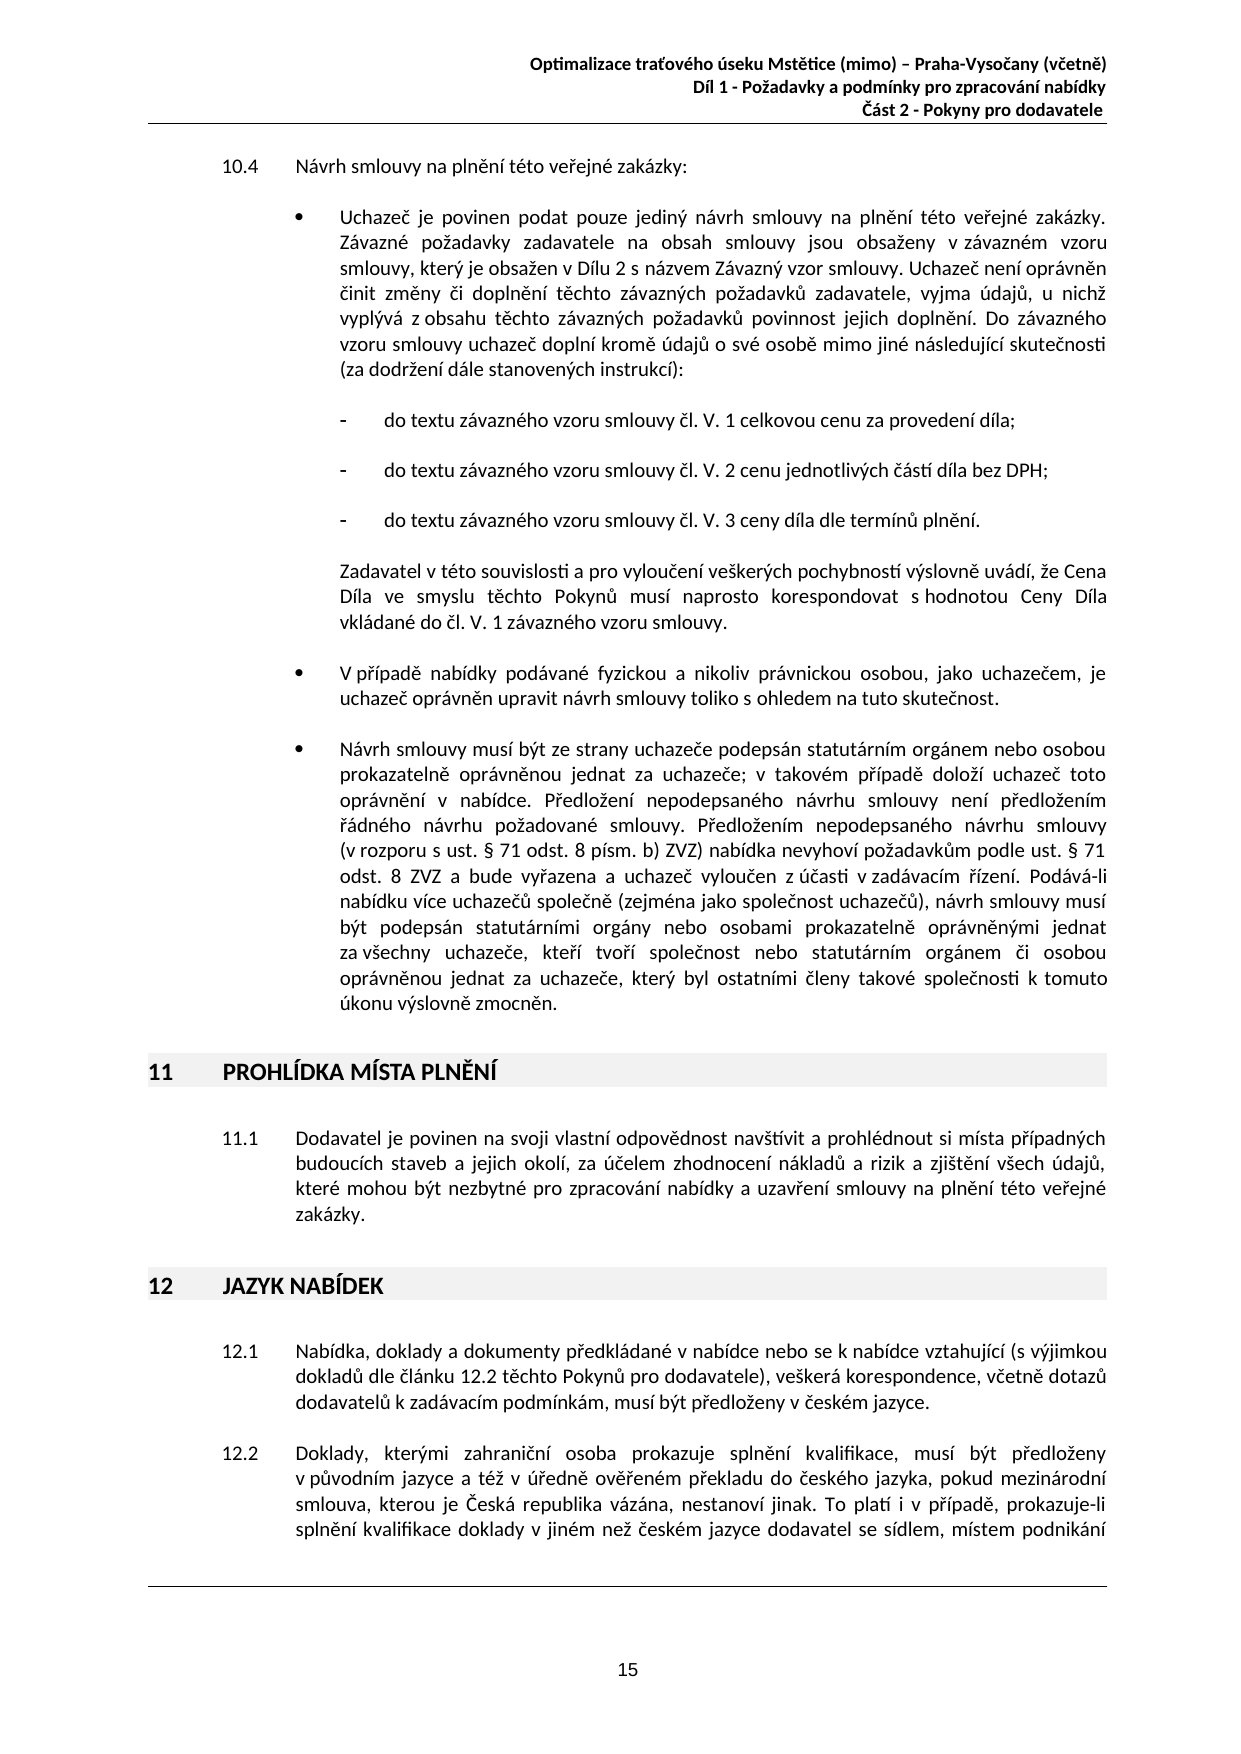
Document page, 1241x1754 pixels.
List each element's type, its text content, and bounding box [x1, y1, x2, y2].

list Návrh smlouvy musí být ze strany uchazeče podepsán statutárním orgánem nebo osobou prokazatelně oprávněnou jednat za uchazeče; v takovém případě doloží uchazeč toto oprávnění v nabídce. Předložení nepodepsaného návrhu smlouvy není předložením řádného návrhu požadované smlouvy. Předložením nepodepsaného návrhu smlouvy (v rozporu s ust. § 71 odst. 8 písm. b) ZVZ) nabídka nevyhoví požadavkům podle ust. § 71 odst. 8 ZVZ a bude vyřazena a uchazeč vyloučen z účasti v zadávacím řízení. Podává-li nabídku více uchazečů společně (zejména jako společnost uchazečů), návrh smlouvy musí být podepsán statutárními orgány nebo osobami prokazatelně oprávněnými jednat za všechny uchazeče, kteří tvoří společnost nebo statutárním orgánem či osobou oprávněnou jednat za uchazeče, který byl ostatními členy takové společnosti k tomuto úkonu výslovně zmocněn. [295, 736, 1107, 1016]
list do textu závazného vzoru smlouvy čl. V. 3 ceny díla dle termínů plnění. [339, 508, 1107, 533]
subtitle JAZYK NABÍDEK [148, 1267, 1107, 1300]
list Uchazeč je povinen podat pouze jediný návrh smlouvy na plnění této veřejné zakázky. Závazné požadavky zadavatele na obsah smlouvy jsou obsaženy v závazném vzoru smlouvy, který je obsažen v Dílu 2 s názvem Závazný vzor smlouvy. Uchazeč není oprávněn činit změny či doplnění těchto závazných požadavků zadavatele, vyjma údajů, u nichž vyplývá z obsahu těchto závazných požadavků povinnost jejich doplnění. Do závazného vzoru smlouvy uchazeč doplní kromě údajů o své osobě mimo jiné následující skutečnosti (za dodržení dále stanovených instrukcí): [295, 204, 1107, 382]
list Návrh smlouvy na plnění této veřejné zakázky: [221, 153, 1107, 178]
list do textu závazného vzoru smlouvy čl. V. 2 cenu jednotlivých částí díla bez DPH; [339, 457, 1107, 483]
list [221, 1440, 1107, 1542]
text Zadavatel v této souvislosti a pro vyloučení veškerých pochybností výslovně uvádí, že Cena Díla ve smyslu těchto Pokynů musí naprosto korespondovat s hodnotou Ceny Díla vkládané do čl. V. 1 závazného vzoru smlouvy. [339, 558, 1107, 634]
list do textu závazného vzoru smlouvy čl. V. 1 celkovou cenu za provedení díla; [339, 407, 1107, 432]
list Dodavatel je povinen na svoji vlastní odpovědnost navštívit a prohlédnout si místa případných budoucích staveb a jejich okolí, za účelem zhodnocení nákladů a rizik a zjištění všech údajů, které mohou být nezbytné pro zpracování nabídky a uzavření smlouvy na plnění této veřejné zakázky. [221, 1125, 1107, 1226]
subtitle PROHLÍDKA MÍSTA PLNĚNÍ [148, 1053, 1107, 1087]
list V případě nabídky podávané fyzickou a nikoliv právnickou osobou, jako uchazečem, je uchazeč oprávněn upravit návrh smlouvy toliko s ohledem na tuto skutečnost. [295, 660, 1107, 711]
list Nabídka, doklady a dokumenty předkládané v nabídce nebo se k nabídce vztahující (s výjimkou dokladů dle článku 12.2 těchto Pokynů pro dodavatele), veškerá korespondence, včetně dotazů dodavatelů k zadávacím podmínkám, musí být předloženy v českém jazyce. [221, 1338, 1107, 1414]
